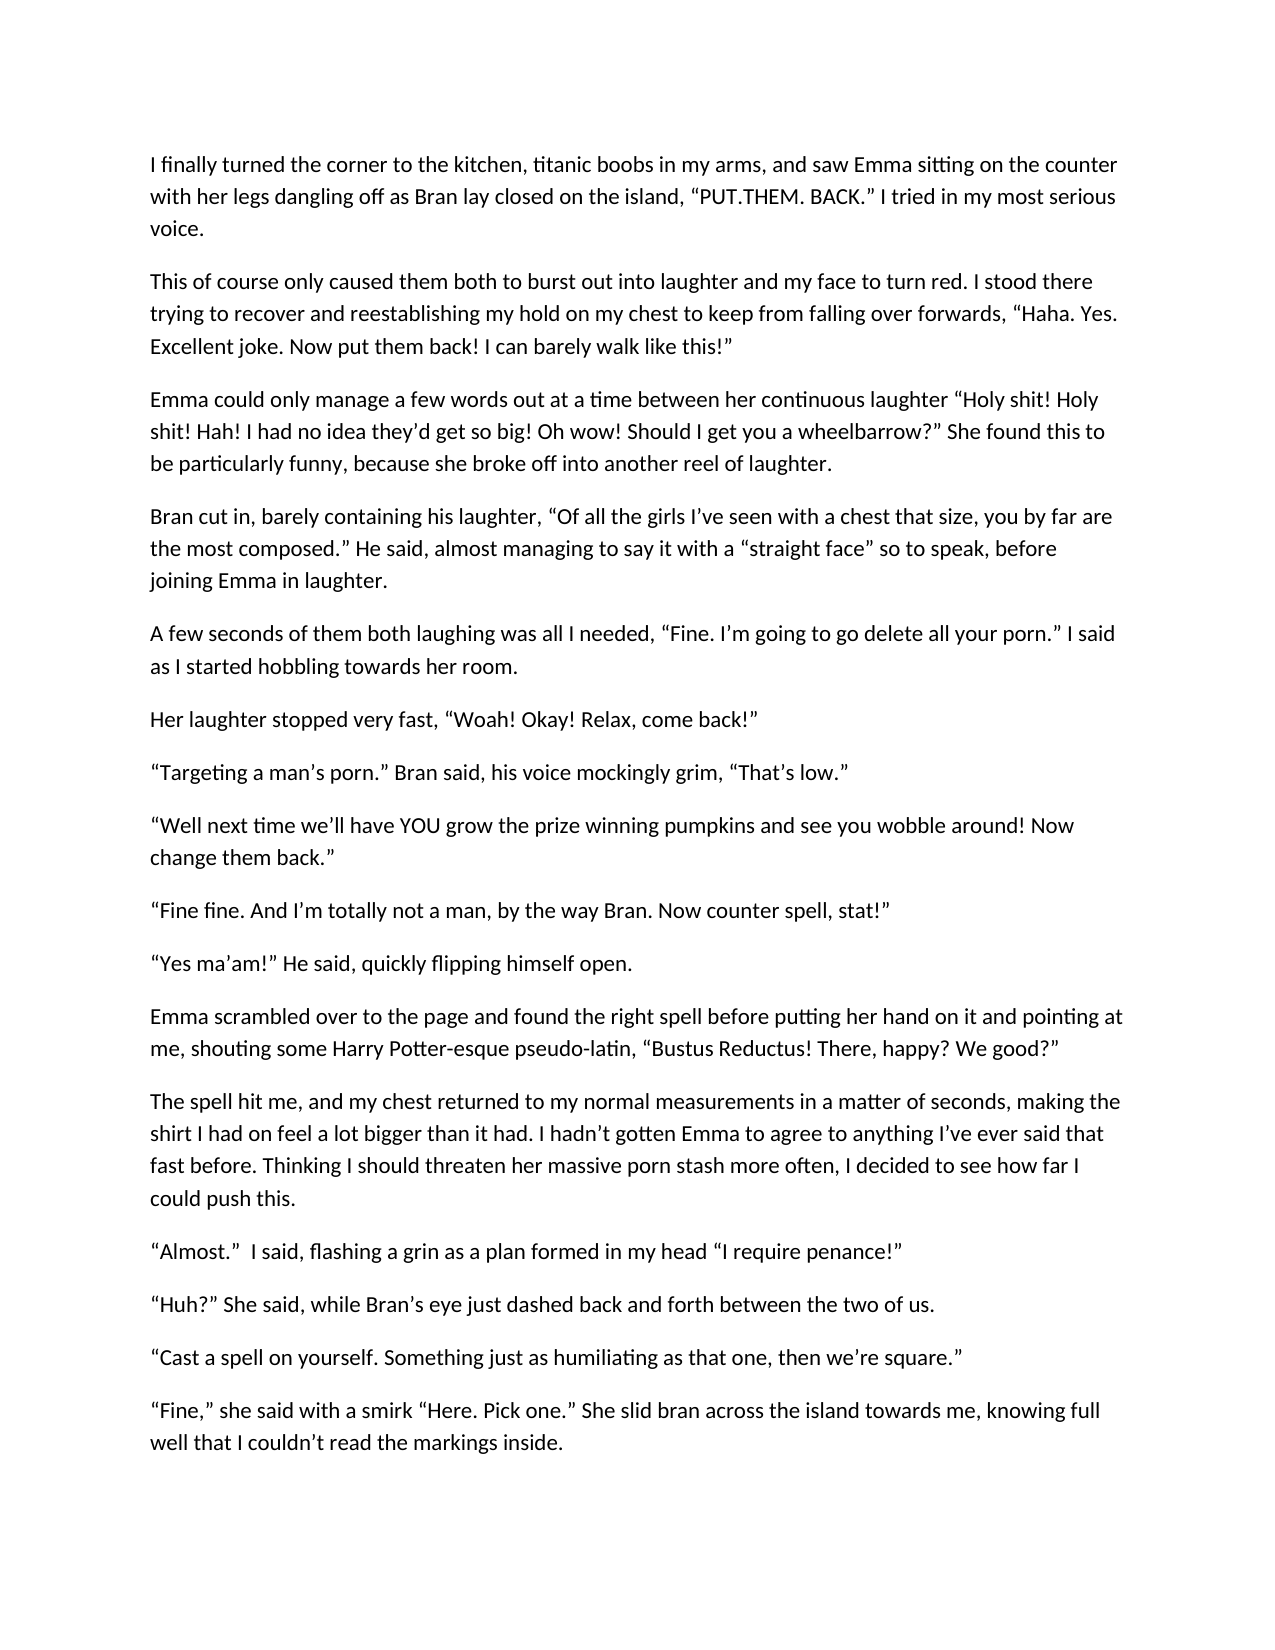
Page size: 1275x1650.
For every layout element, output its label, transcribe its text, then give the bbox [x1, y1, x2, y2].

text Her laughter stopped very fast, “Woah! Okay! Relax, come back!” [150, 705, 1125, 733]
text Emma scrambled over to the page and found the right spell before putting her hand on it and pointing at me, shouting some Harry Potter-esque pseudo-latin, “Bustus Reductus! There, happy? We good?” [150, 1002, 1125, 1062]
text Emma could only manage a few words out at a time between her continuous laughter “Holy shit! Holy shit! Hah! I had no idea they’d get so big! Oh wow! Should I get you a wheelbarrow?” She found this to be particularly funny, because she broke off into another reel of laughter. [150, 385, 1125, 477]
text “Huh?” She said, while Bran’s eye just dashed back and forth between the two of us. [150, 1290, 1125, 1318]
text Bran cut in, barely containing his laughter, “Of all the girls I’ve seen with a chest that size, you by far are the most composed.” He said, almost managing to say it with a “straight face” so to speak, before joining Emma in laughter. [150, 502, 1125, 594]
text This of course only caused them both to burst out into laughter and my face to turn red. I stood there trying to recover and reestablishing my hold on my chest to keep from falling over forwards, “Haha. Yes. Excellent joke. Now put them back! I can barely walk like this!” [150, 267, 1125, 360]
text “Cast a spell on yourself. Something just as humiliating as that one, then we’re square.” [150, 1343, 1125, 1371]
text “Almost.” I said, flashing a grin as a plan formed in my head “I require penance!” [150, 1237, 1125, 1265]
text I finally turned the corner to the kitchen, titanic boobs in my arms, and saw Emma sitting on the counter with her legs dangling off as Bran lay closed on the island, “PUT.THEM. BACK.” I tried in my most serious voice. [150, 150, 1125, 242]
text A few seconds of them both laughing was all I needed, “Fine. I’m going to go delete all your porn.” I said as I started hobbling towards her room. [150, 619, 1125, 680]
text “Well next time we’ll have YOU grow the prize winning pumpkins and see you wobble around! Now change them back.” [150, 811, 1125, 871]
text “Targeting a man’s porn.” Bran said, his voice mockingly grim, “That’s low.” [150, 758, 1125, 786]
text “Yes ma’am!” He said, quickly flipping himself open. [150, 949, 1125, 977]
text The spell hit me, and my chest returned to my normal measurements in a matter of seconds, making the shirt I had on feel a lot bigger than it had. I hadn’t gotten Emma to agree to anything I’ve ever said that fast before. Thinking I should threaten her massive porn stash more often, I decided to see how far I could push this. [150, 1087, 1125, 1212]
text “Fine,” she said with a smirk “Here. Pick one.” She slid bran across the island towards me, knowing full well that I couldn’t read the markings inside. [150, 1396, 1125, 1456]
text “Fine fine. And I’m totally not a man, by the way Bran. Now counter spell, stat!” [150, 896, 1125, 924]
